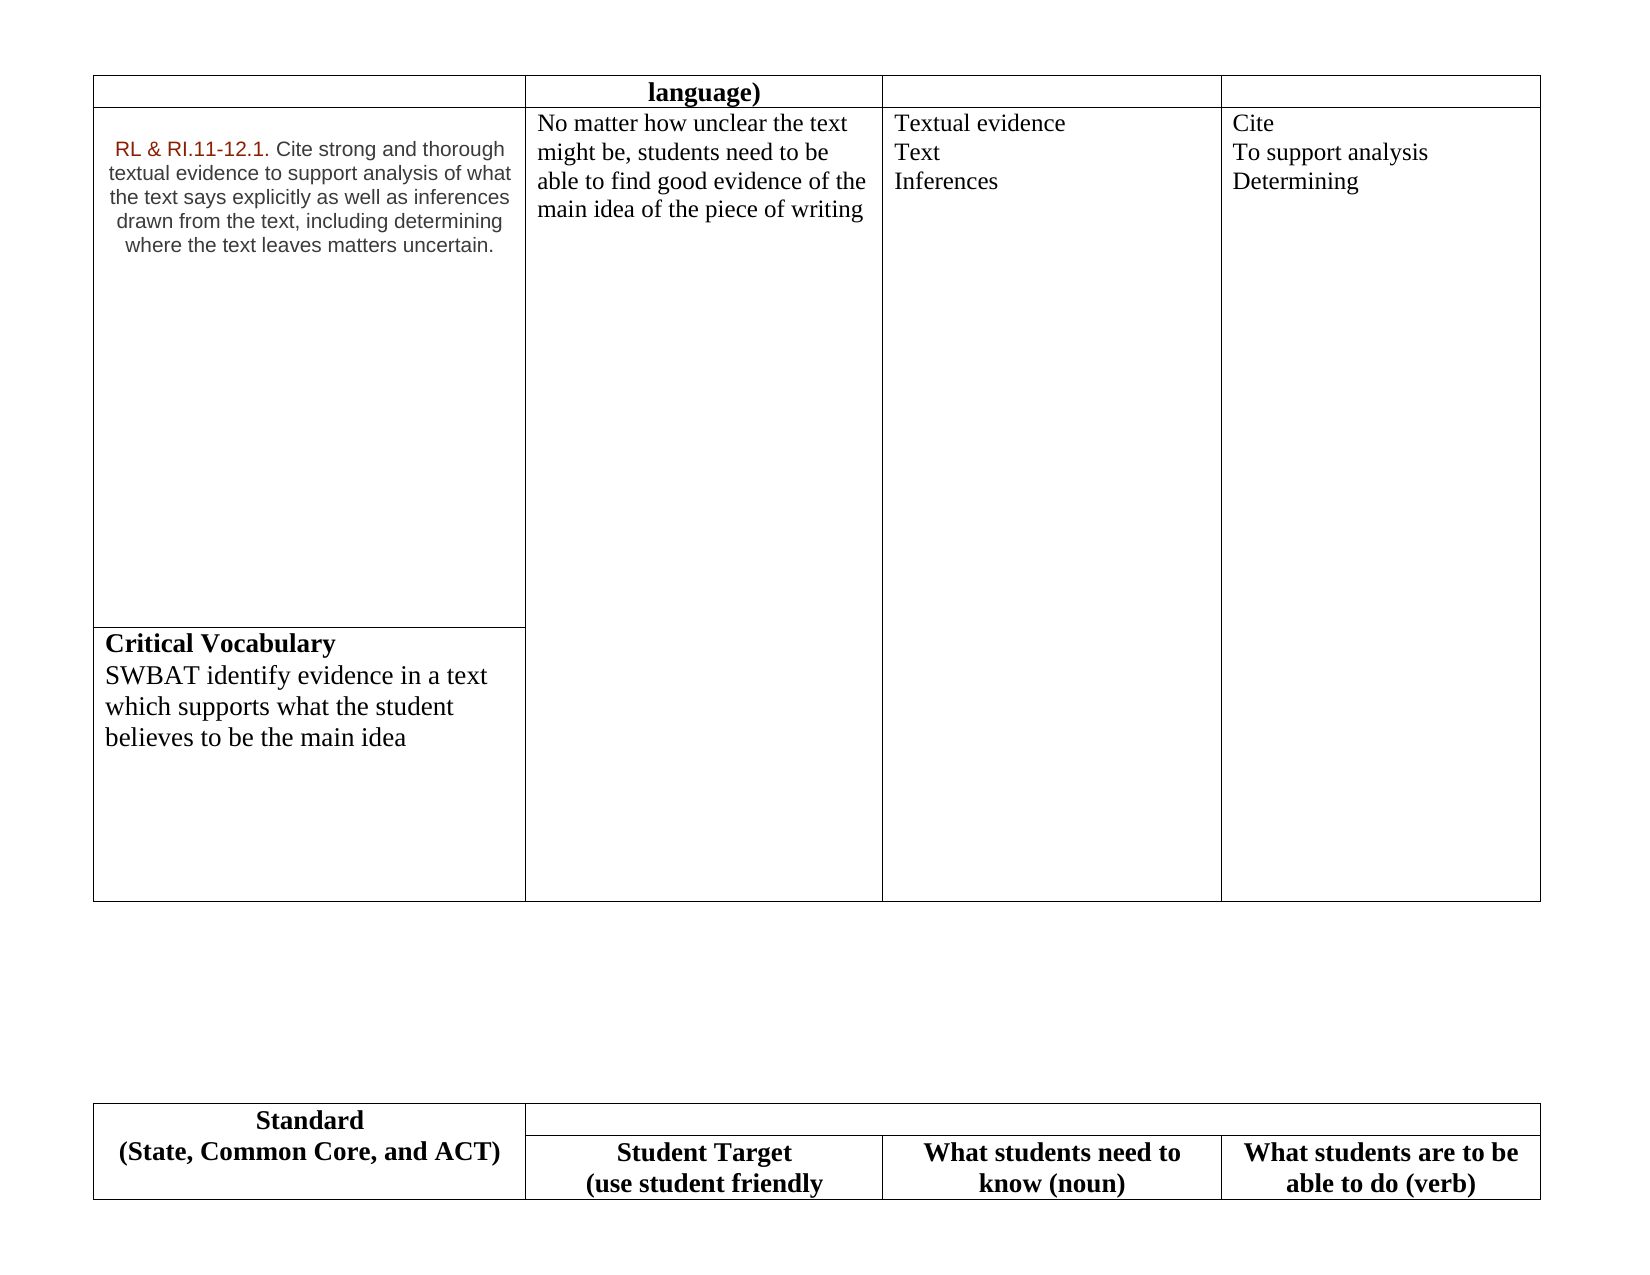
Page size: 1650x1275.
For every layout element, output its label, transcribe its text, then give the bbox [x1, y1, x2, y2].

table_cell Textual evidence Text Inferences [883, 108, 1221, 901]
table_header Standard (State, Common Core, and ACT) [94, 1104, 525, 1198]
table_cell Critical Vocabulary SWBAT identify evidence in a text which supports what the student believes to be the main idea [94, 628, 525, 901]
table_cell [526, 1136, 882, 1198]
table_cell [1222, 76, 1540, 107]
table_cell Cite To support analysis Determining [1222, 108, 1540, 901]
table_cell No matter how unclear the text might be, students need to be able to find good evidence of the main idea of the piece of writing [526, 108, 882, 901]
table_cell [1222, 1136, 1540, 1198]
table_header [526, 1104, 1540, 1135]
table_cell RL & RI.11-12.1. Cite strong and thorough textual evidence to support analysis of what the text says explicitly as well as inferences drawn from the text, including determining where the text leaves matters uncertain. [94, 108, 525, 627]
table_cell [526, 76, 882, 107]
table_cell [883, 76, 1221, 107]
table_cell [883, 1136, 1221, 1198]
